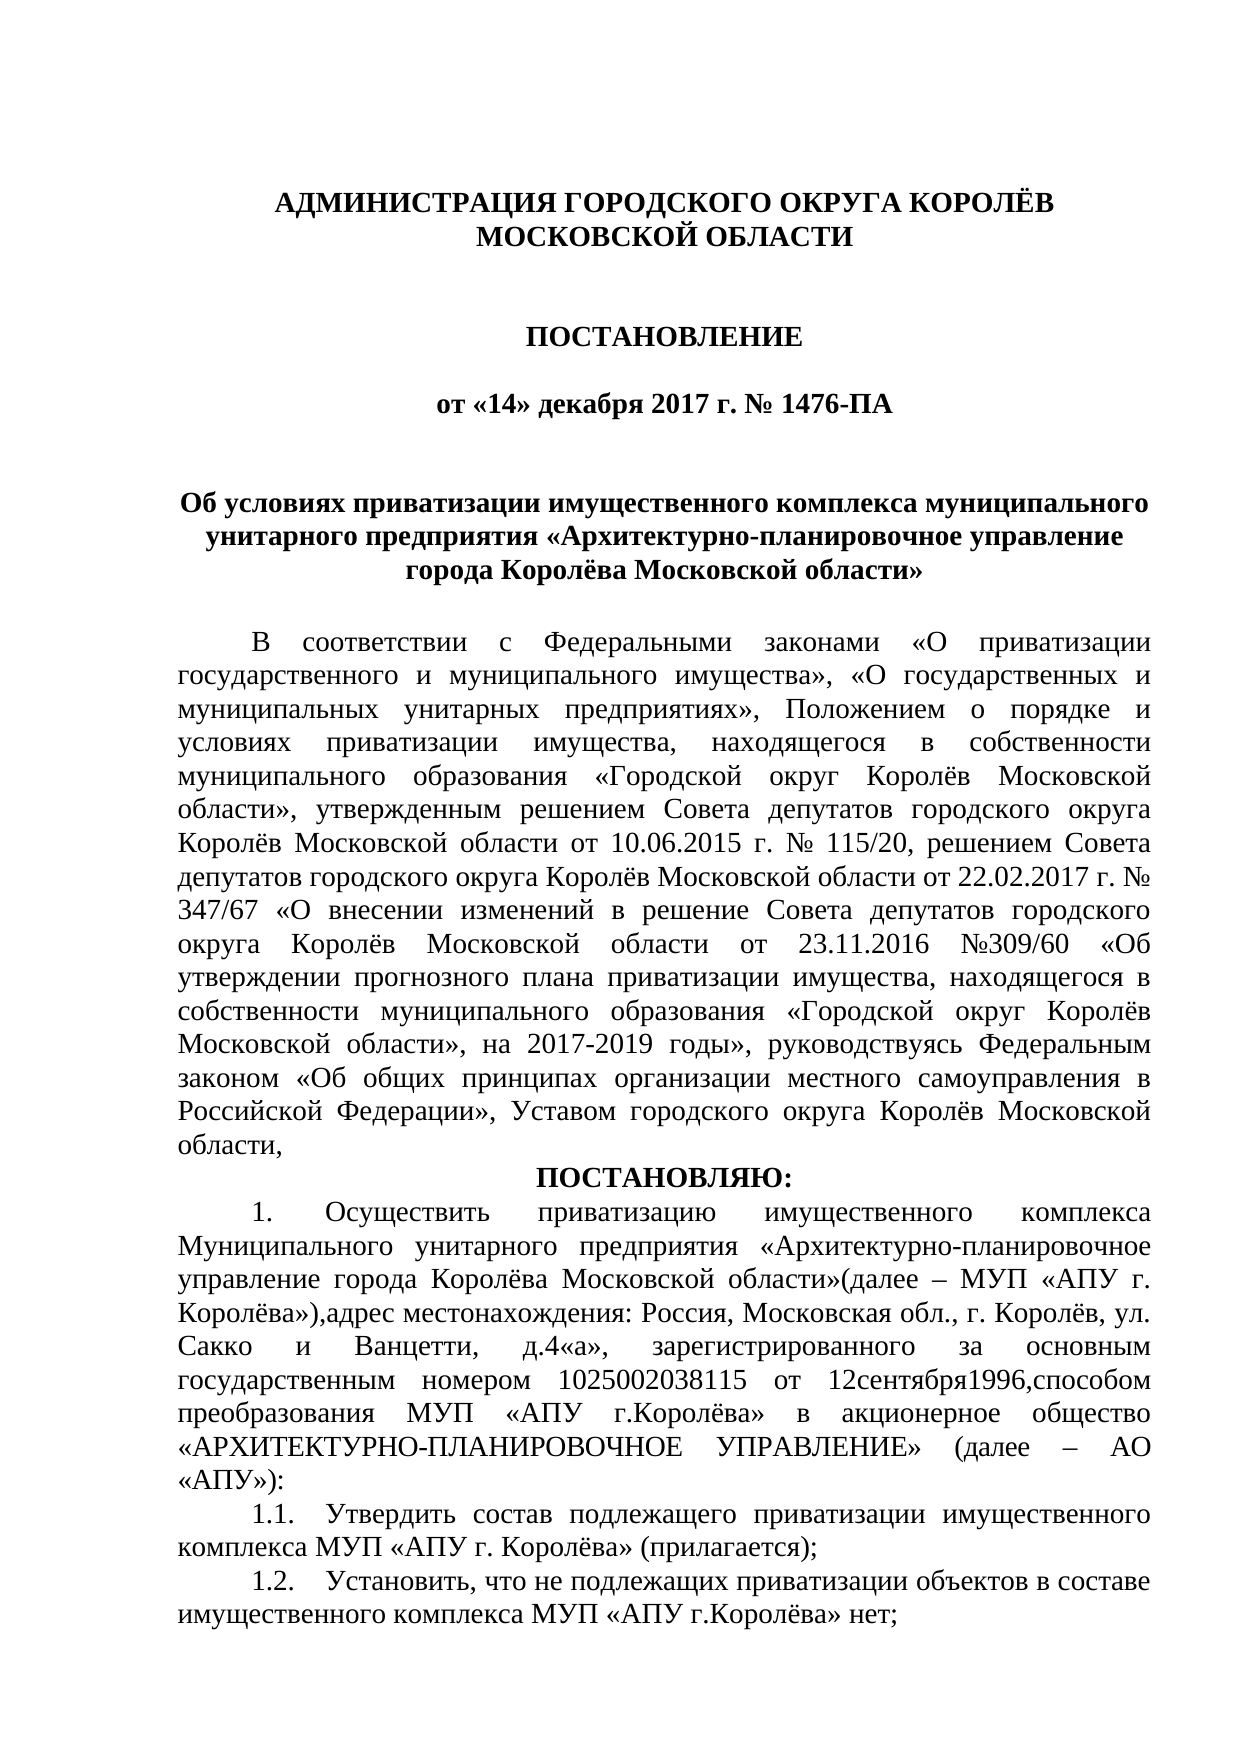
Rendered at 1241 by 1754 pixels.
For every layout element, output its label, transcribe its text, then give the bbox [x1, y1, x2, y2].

list Утвердить состав подлежащего приватизации имущественного комплекса МУП «АПУ г. Королёва» (прилагается); [177, 1496, 1152, 1563]
list Осуществить приватизацию имущественного комплекса Муниципального унитарного предприятия «Архитектурно-планировочное управление города Королёва Московской области»(далее – МУП «АПУ г. Королёва»),адрес местонахождения: Россия, Московская обл., г. Королёв, ул. Сакко и Ванцетти, д.4«а», зарегистрированного за основным государственным номером 1025002038115 от 12сентября1996,способом преобразования МУП «АПУ г.Королёва» в акционерное общество «АРХИТЕКТУРНО-ПЛАНИРОВОЧНОЕ УПРАВЛЕНИЕ» (далее – АО «АПУ»): [177, 1194, 1152, 1496]
text ПОСТАНОВЛЕНИЕ [177, 319, 1152, 353]
text МОСКОВСКОЙ ОБЛАСТИ [177, 219, 1152, 252]
title В соответствии с Федеральными законами «О приватизации государственного и муниципального имущества», «О государственных и муниципальных унитарных предприятиях», Положением о порядке и условиях приватизации имущества, находящегося в собственности муниципального образования «Городской округ Королёв Московской области», утвержденным решением Совета депутатов городского округа Королёв Московской области от 10.06.2015 г. № 115/20, решением Совета депутатов городского округа Королёв Московской области от 22.02.2017 г. № 347/67 «О внесении изменений в решение Совета депутатов городского округа Королёв Московской области от 23.11.2016 №309/60 «Об утверждении прогнозного плана приватизации имущества, находящегося в собственности муниципального образования «Городской округ Королёв Московской области», на 2017-2019 годы», руководствуясь Федеральным законом «Об общих принципах организации местного самоуправления в Российской Федерации», Уставом городского округа Королёв Московской области, [177, 624, 1152, 1161]
text ПОСТАНОВЛЯЮ: [177, 1161, 1152, 1194]
text от «14» декабря 2017 г. № 1476-ПА [177, 386, 1152, 420]
list Установить, что не подлежащих приватизации объектов в составе имущественного комплекса МУП «АПУ г.Королёва» нет; [177, 1563, 1152, 1630]
text Об условиях приватизации имущественного комплекса муниципального унитарного предприятия «Архитектурно-планировочное управление города Королёва Московской области» [177, 485, 1152, 586]
text АДМИНИСТРАЦИЯ ГОРОДСКОГО ОКРУГА КОРОЛЁВ [177, 185, 1152, 219]
